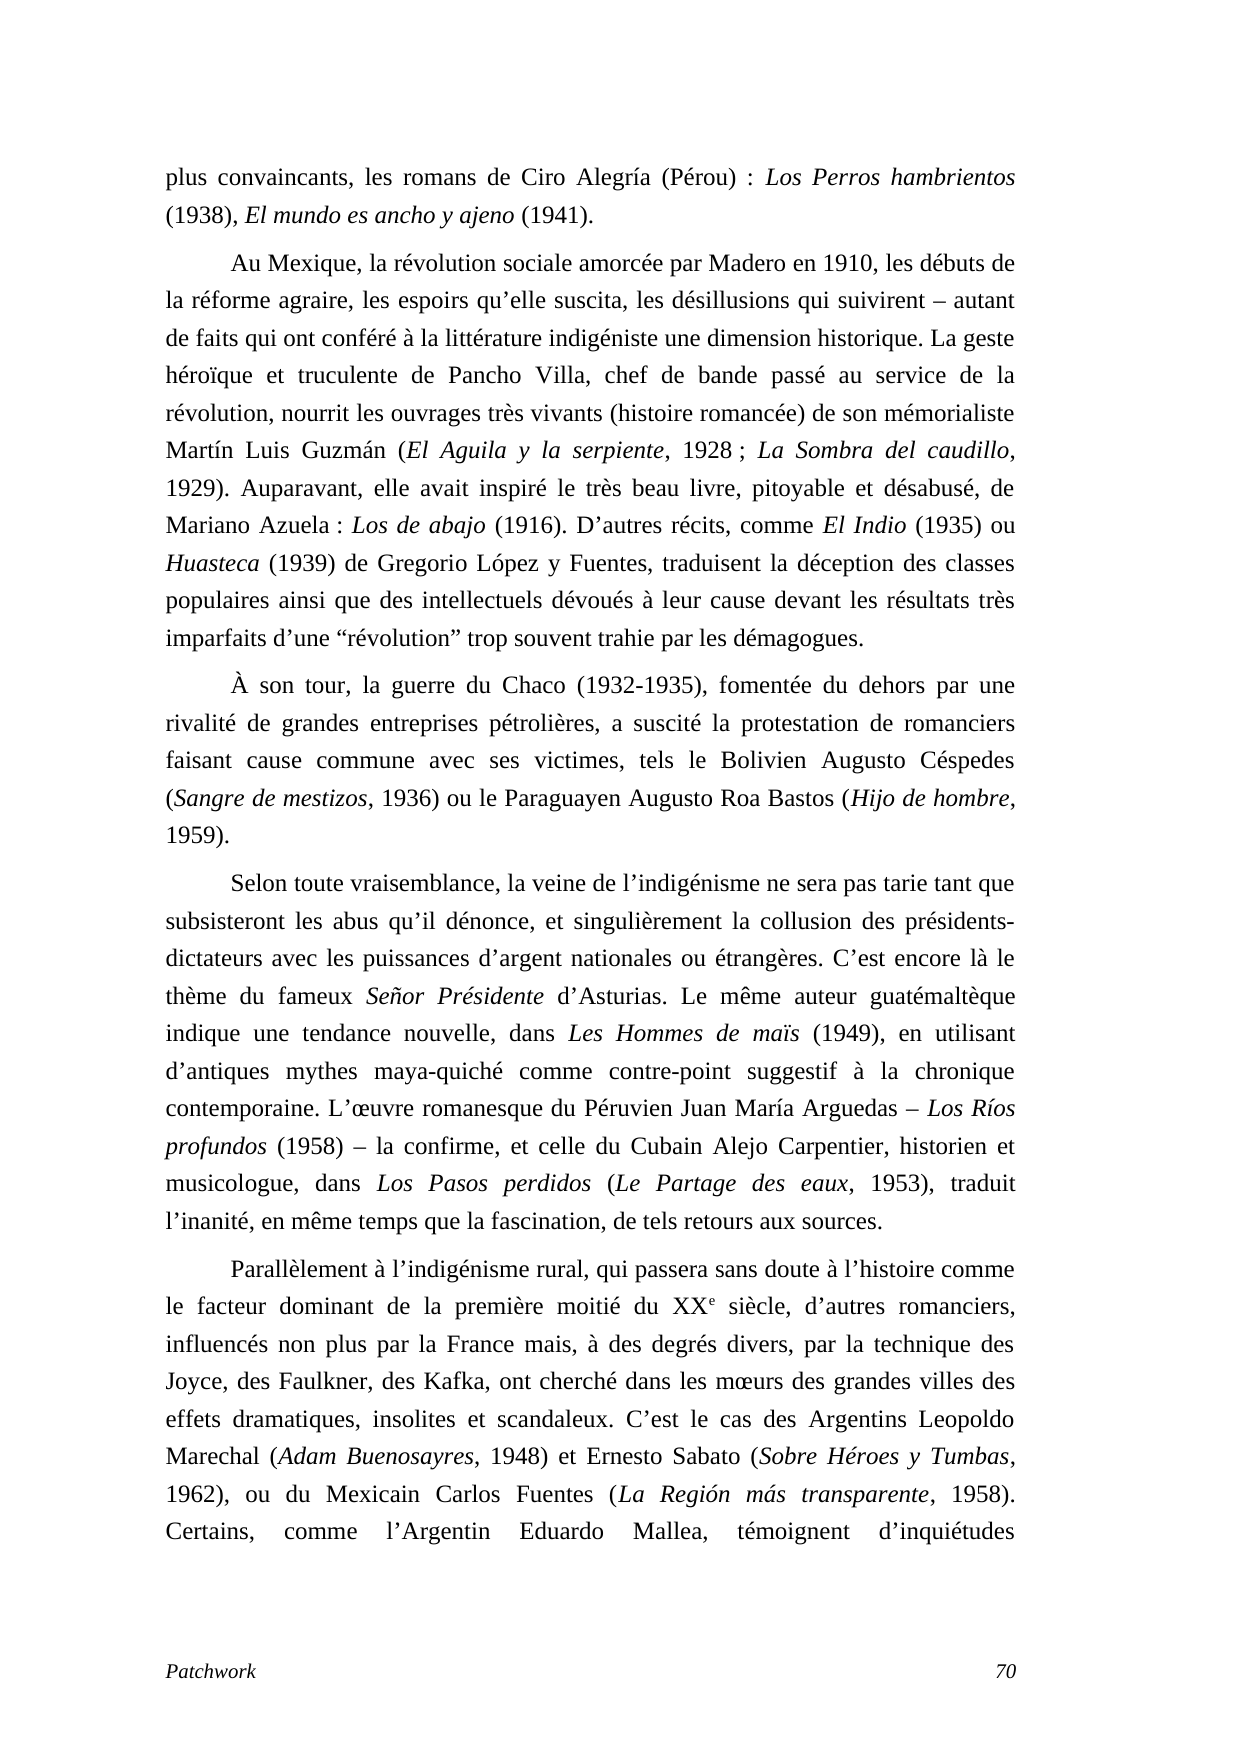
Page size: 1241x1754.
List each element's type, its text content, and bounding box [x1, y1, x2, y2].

text À son tour, la guerre du Chaco (1932-1935), fomentée du dehors par une rivalité de grandes entreprises pétrolières, a suscité la protestation de romanciers faisant cause commune avec ses victimes, tels le Bolivien Augusto Céspedes (Sangre de mestizos, 1936) ou le Paraguayen Augusto Roa Bastos (Hijo de hombre, 1959). [165, 662, 1016, 849]
text Au Mexique, la révolution sociale amorcée par Madero en 1910, les débuts de la réforme agraire, les espoirs qu’elle suscita, les désillusions qui suivirent – autant de faits qui ont conféré à la littérature indigéniste une dimension historique. La geste héroïque et truculente de Pancho Villa, chef de bande passé au service de la révolution, nourrit les ouvrages très vivants (histoire romancée) de son mémorialiste Martín Luis Guzmán (El Aguila y la serpiente, 1928 ; La Sombra del caudillo, 1929). Auparavant, elle avait inspiré le très beau livre, pitoyable et désabusé, de Mariano Azuela : Los de abajo (1916). D’autres récits, comme El Indio (1935) ou Huasteca (1939) de Gregorio López y Fuentes, traduisent la déception des classes populaires ainsi que des intellectuels dévoués à leur cause devant les résultats très imparfaits d’une “révolution” trop souvent trahie par les démagogues. [165, 239, 1016, 651]
text Selon toute vraisemblance, la veine de l’indigénisme ne sera pas tarie tant que subsisteront les abus qu’il dénonce, et singulièrement la collusion des présidents-dictateurs avec les puissances d’argent nationales ou étrangères. C’est encore là le thème du fameux Señor Présidente d’Asturias. Le même auteur guatémaltèque indique une tendance nouvelle, dans Les Hommes de maïs (1949), en utilisant d’antiques mythes maya-quiché comme contre-point suggestif à la chronique contemporaine. L’œuvre romanesque du Péruvien Juan María Arguedas – Los Ríos profundos (1958) – la confirme, et celle du Cubain Alejo Carpentier, historien et musicologue, dans Los Pasos perdidos (Le Partage des eaux, 1953), traduit l’inanité, en même temps que la fascination, de tels retours aux sources. [165, 860, 1016, 1235]
